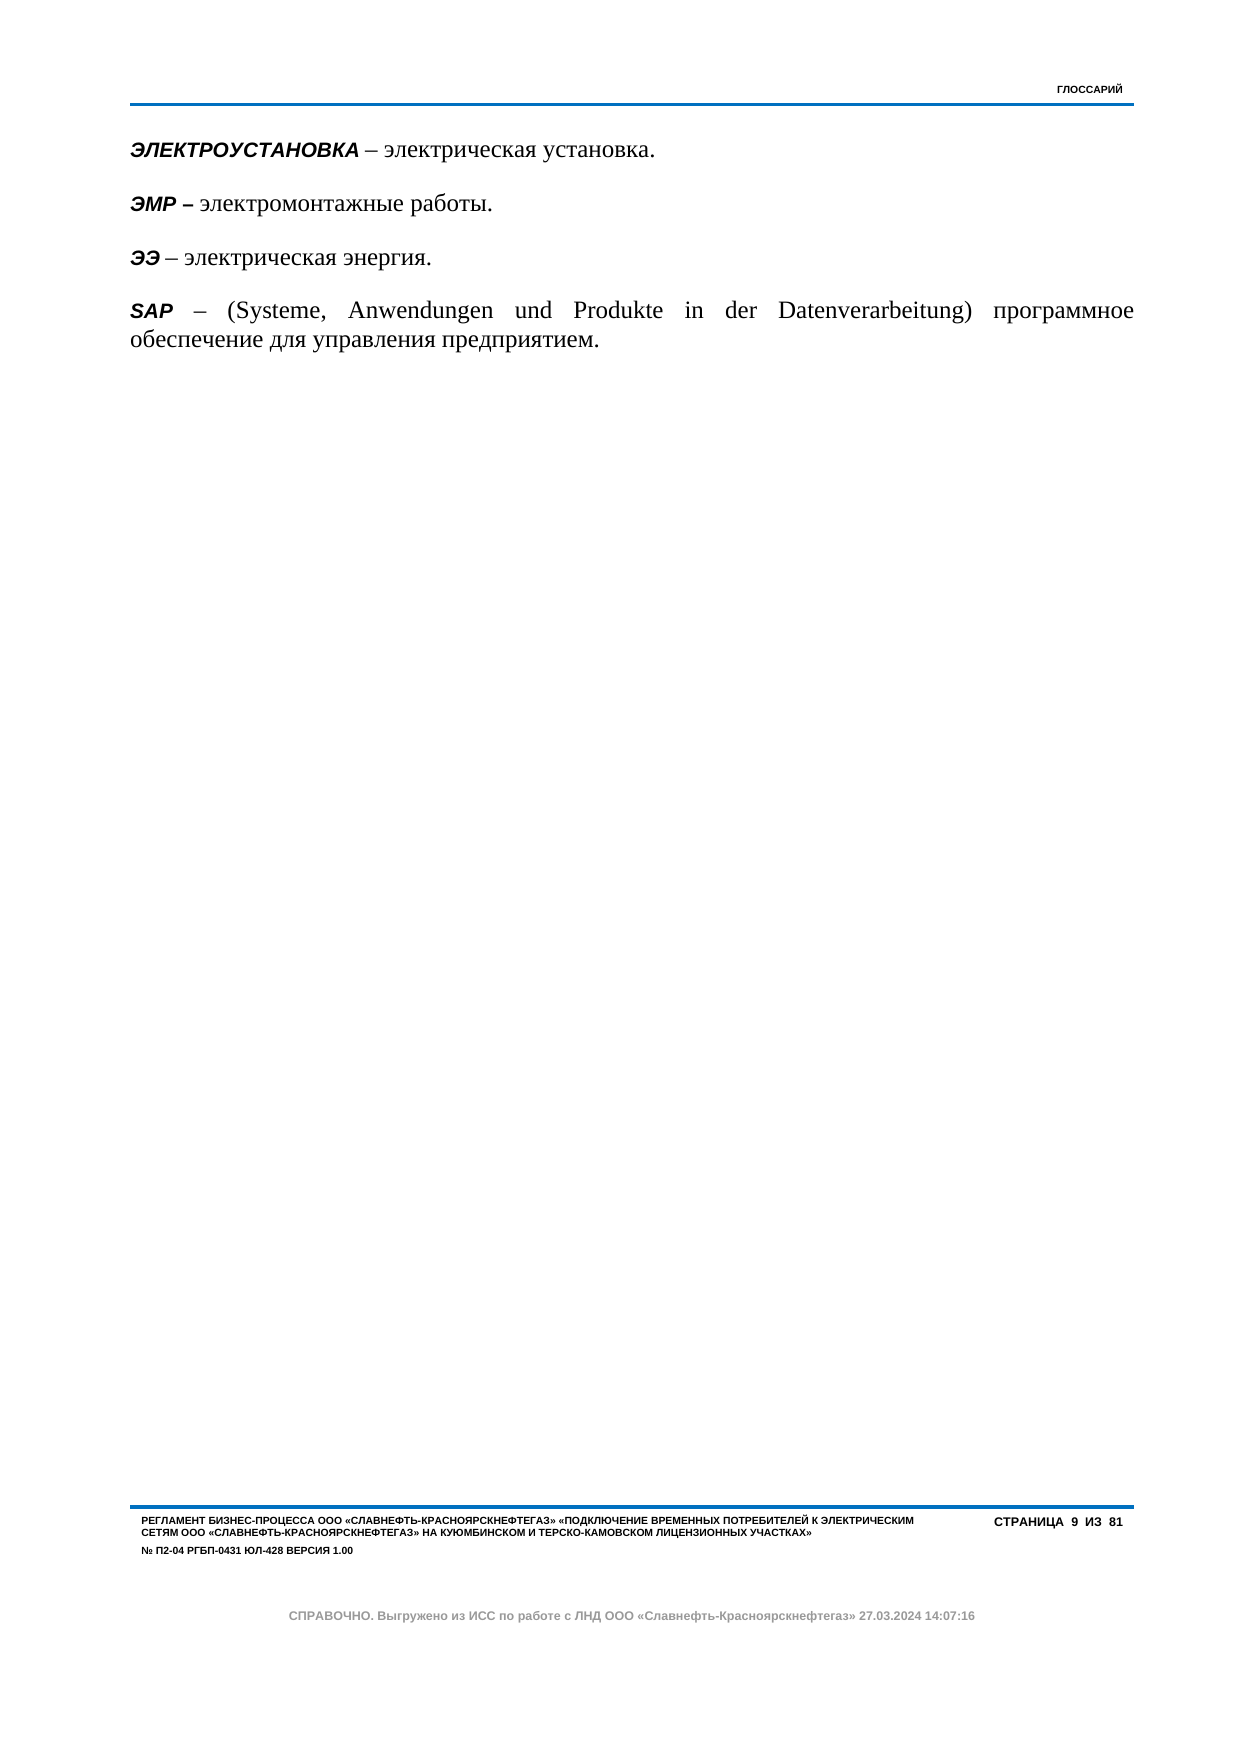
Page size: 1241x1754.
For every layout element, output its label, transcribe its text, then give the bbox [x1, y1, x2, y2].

text SAP – (Systeme, Anwendungen und Produkte in der Datenverarbeitung) программное обеспечение для управления предприятием. [130, 296, 1134, 353]
text ЭЭ – электрическая энергия. [130, 242, 1134, 271]
text ЭЛЕКТРОУСТАНОВКА – электрическая установка. [130, 134, 1134, 163]
text ЭМР – электромонтажные работы. [130, 188, 1134, 217]
